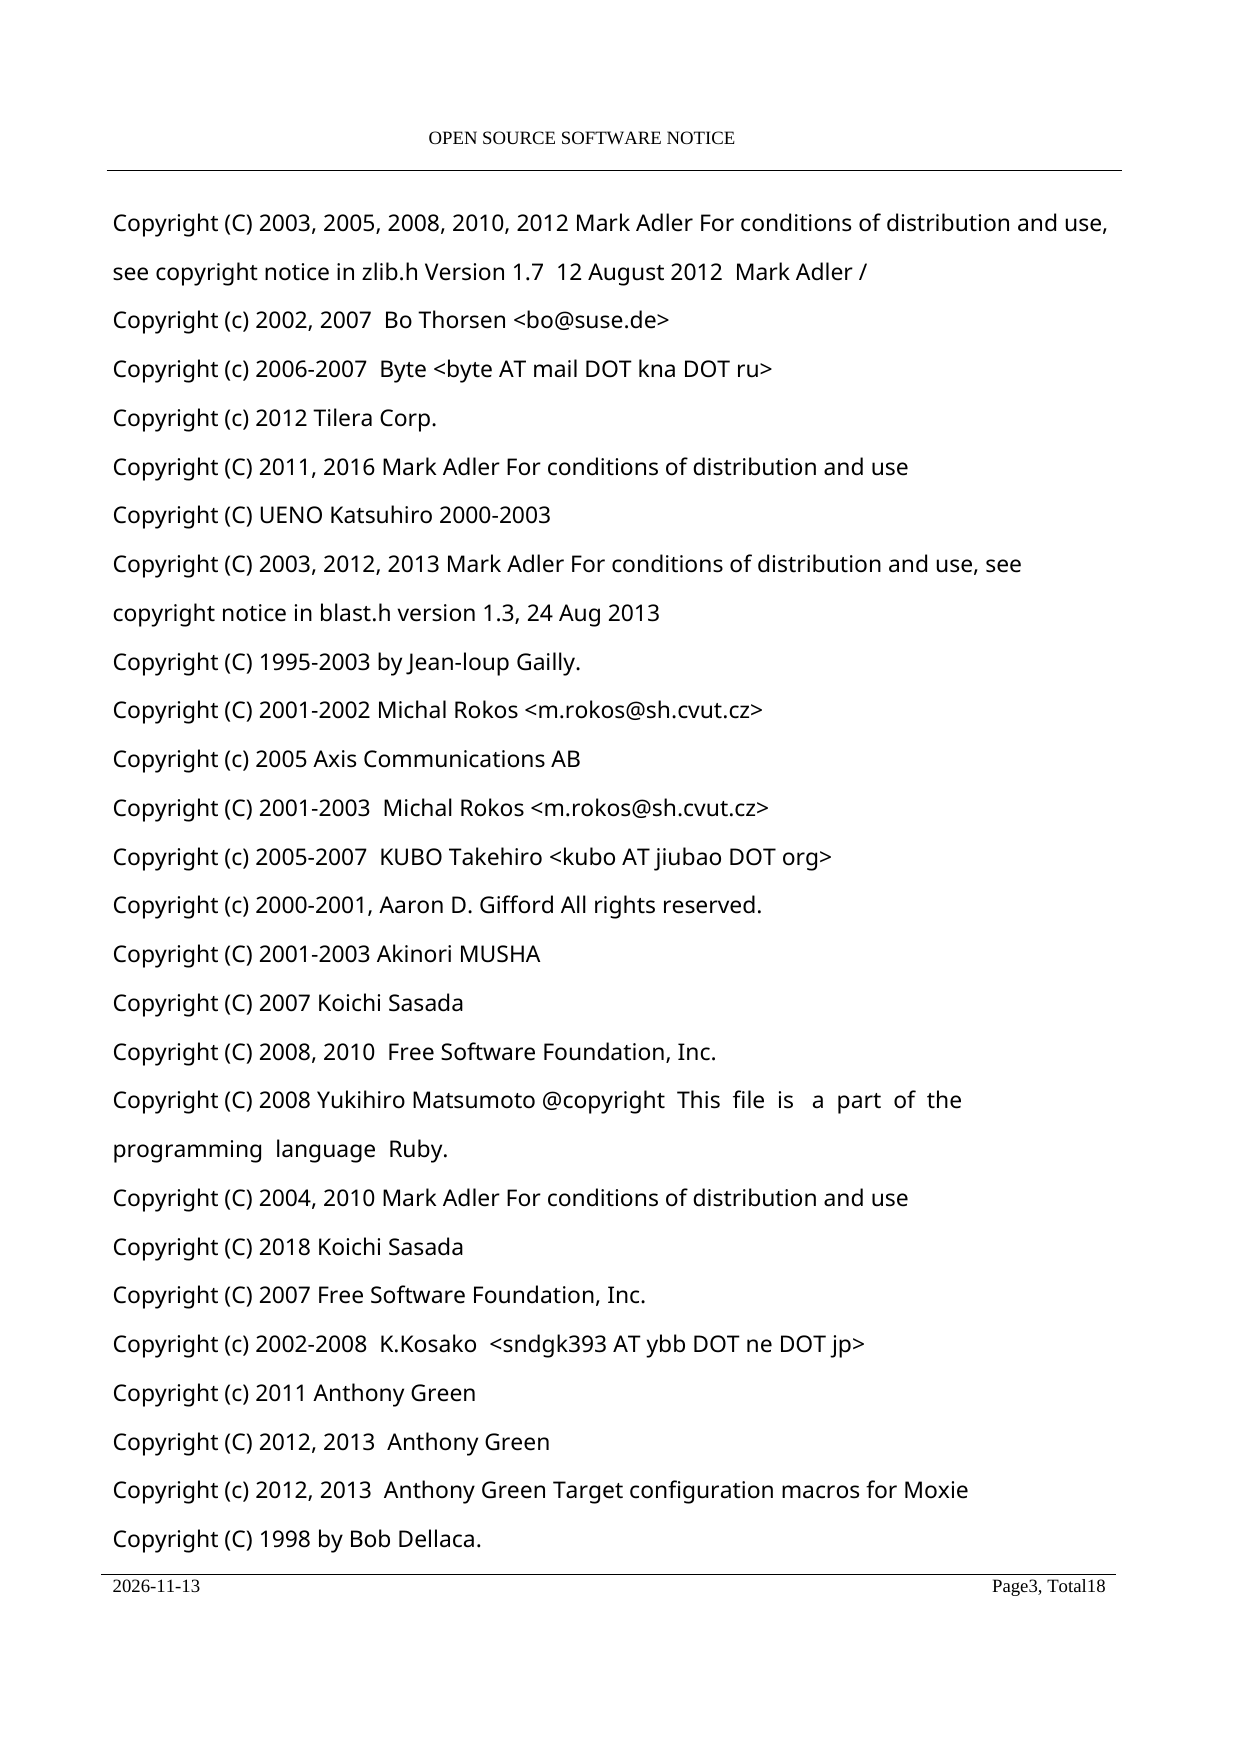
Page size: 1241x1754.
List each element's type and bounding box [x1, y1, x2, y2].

text [112, 206, 1128, 1555]
